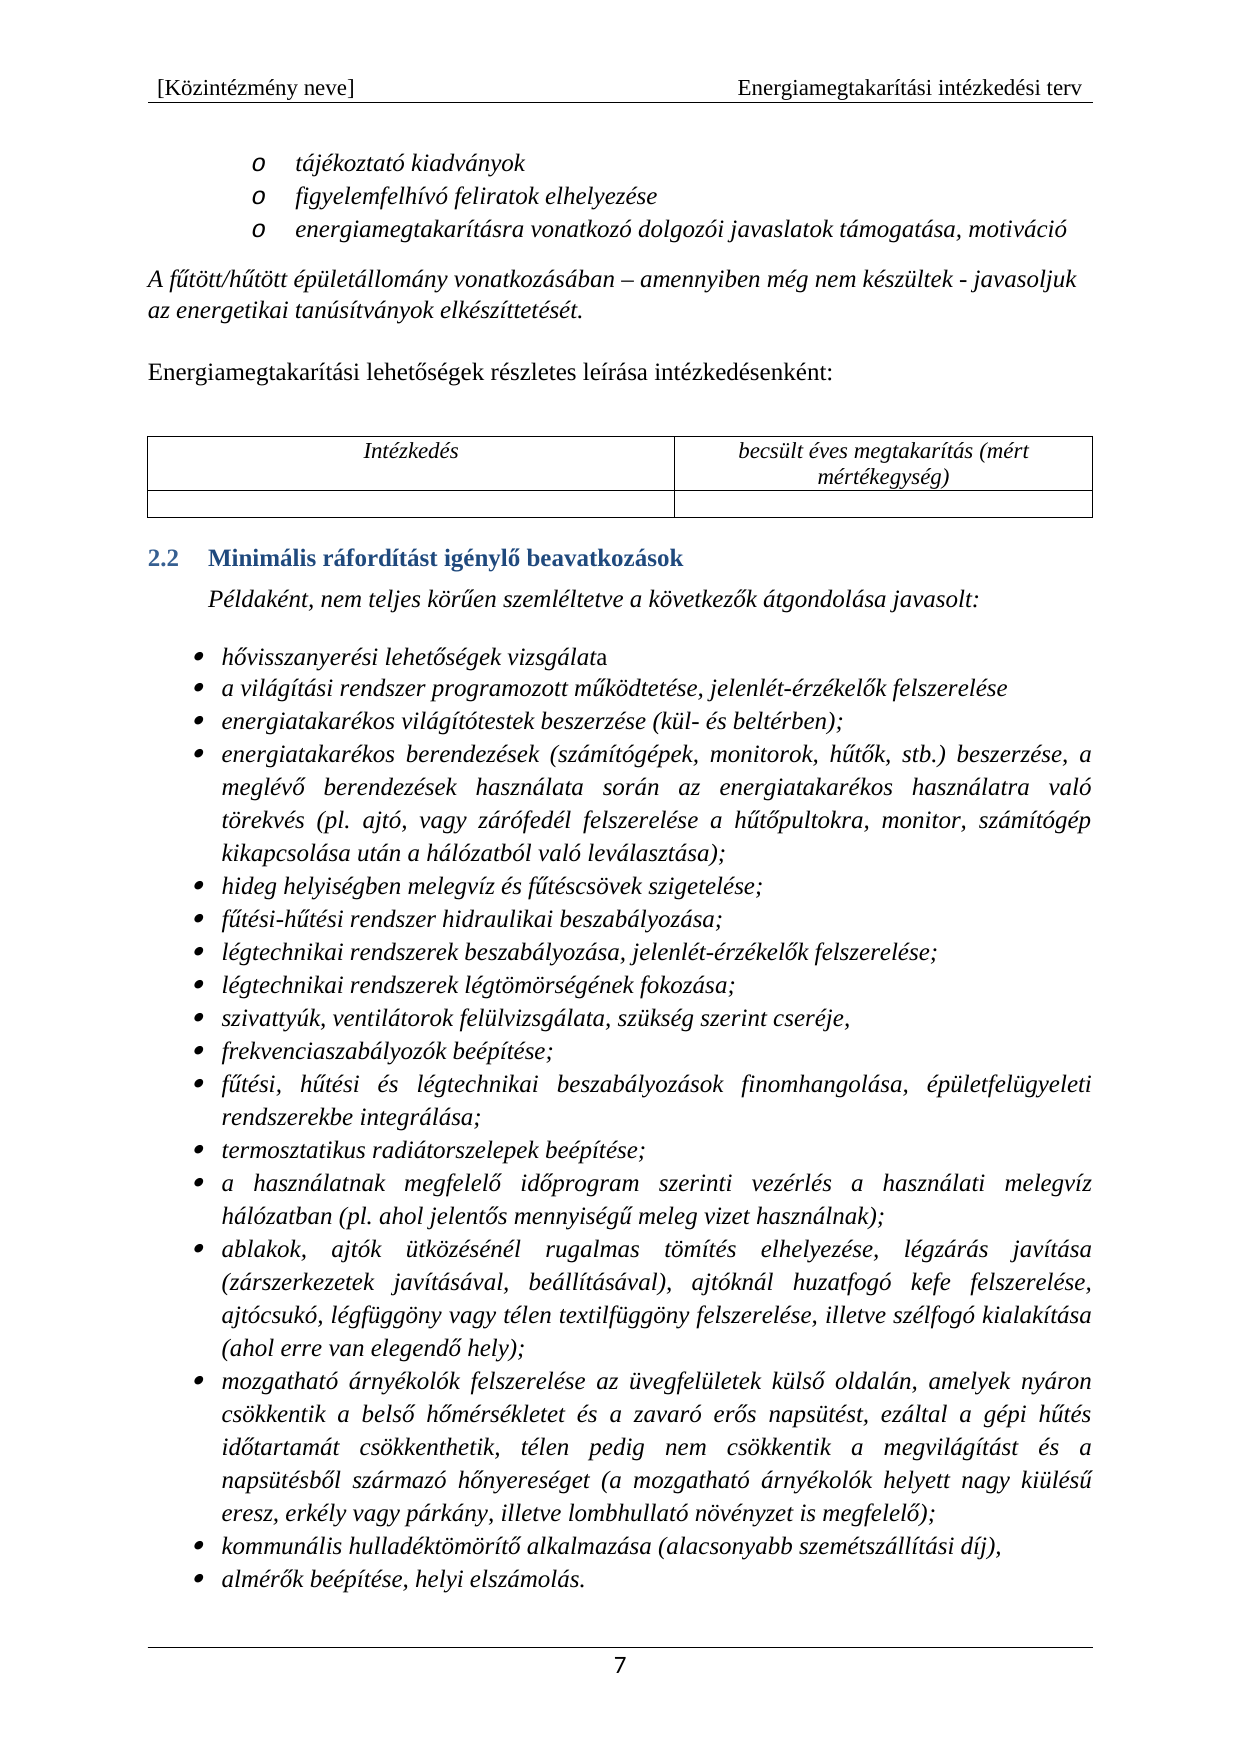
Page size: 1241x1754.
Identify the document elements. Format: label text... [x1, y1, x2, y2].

list a világítási rendszer programozott működtetése, jelenlét-érzékelők felszerelése [192, 673, 1093, 702]
list a használatnak megfelelő időprogram szerinti vezérlés a használati melegvíz hálózatban (pl. ahol jelentős mennyiségű meleg vizet használnak); [192, 1168, 1093, 1230]
list szivattyúk, ventilátorok felülvizsgálata, szükség szerint cseréje, [192, 1003, 1093, 1032]
list légtechnikai rendszerek beszabályozása, jelenlét-érzékelők felszerelése; [192, 937, 1093, 966]
list almérők beépítése, helyi elszámolás. [192, 1564, 1093, 1593]
list fűtési, hűtési és légtechnikai beszabályozások finomhangolása, épületfelügyeleti rendszerekbe integrálása; [192, 1069, 1093, 1131]
list hideg helyiségben melegvíz és fűtéscsövek szigetelése; [192, 871, 1093, 900]
list frekvenciaszabályozók beépítése; [192, 1036, 1093, 1065]
list fűtési-hűtési rendszer hidraulikai beszabályozása; [192, 904, 1093, 933]
list energiatakarékos világítótestek beszerzése (kül- és beltérben); [192, 706, 1093, 734]
list energiatakarékos berendezések (számítógépek, monitorok, hűtők, stb.) beszerzése, a meglévő berendezések használata során az energiatakarékos használatra való törekvés (pl. ajtó, vagy zárófedél felszerelése a hűtőpultokra, monitor, számítógép kikapcsolása után a hálózatból való leválasztása); [192, 739, 1093, 867]
table_cell [675, 491, 1092, 517]
list termosztatikus radiátorszelepek beépítése; [192, 1135, 1093, 1164]
text A fűtött/hűtött épületállomány vonatkozásában – amennyiben még nem készültek - javasoljuk az energetikai tanúsítványok elkészíttetését. [148, 264, 1093, 324]
list kommunális hulladéktömörítő alkalmazása (alacsonyabb szemétszállítási díj), [192, 1531, 1093, 1560]
list hővisszanyerési lehetőségek vizsgálata [192, 642, 1093, 671]
text Energiamegtakarítási lehetőségek részletes leírása intézkedésenként: [148, 357, 1093, 386]
list figyelemfelhívó feliratok elhelyezése [221, 181, 1093, 212]
table_cell [148, 491, 674, 517]
table_header Intézkedés [148, 437, 674, 489]
table_header becsült éves megtakarítás (mért mértékegység) [675, 437, 1092, 489]
text Példaként, nem teljes körűen szemléltetve a következők átgondolása javasolt: [195, 584, 1093, 613]
list mozgatható árnyékolók felszerelése az üvegfelületek külső oldalán, amelyek nyáron csökkentik a belső hőmérsékletet és a zavaró erős napsütést, ezáltal a gépi hűtés időtartamát csökkenthetik, télen pedig nem csökkentik a megvilágítást és a napsütésből származó hőnyereséget (a mozgatható árnyékolók helyett nagy kiülésű eresz, erkély vagy párkány, illetve lombhullató növényzet is megfelelő); [192, 1366, 1093, 1527]
subtitle Minimális ráfordítást igénylő beavatkozások [148, 543, 1093, 572]
list ablakok, ajtók ütközésénél rugalmas tömítés elhelyezése, légzárás javítása (zárszerkezetek javításával, beállításával), ajtóknál huzatfogó kefe felszerelése, ajtócsukó, légfüggöny vagy télen textilfüggöny felszerelése, illetve szélfogó kialakítása (ahol erre van elegendő hely); [192, 1234, 1093, 1362]
list energiamegtakarításra vonatkozó dolgozói javaslatok támogatása, motiváció [221, 214, 1093, 245]
list légtechnikai rendszerek légtömörségének fokozása; [192, 970, 1093, 999]
list tájékoztató kiadványok [221, 148, 1093, 178]
